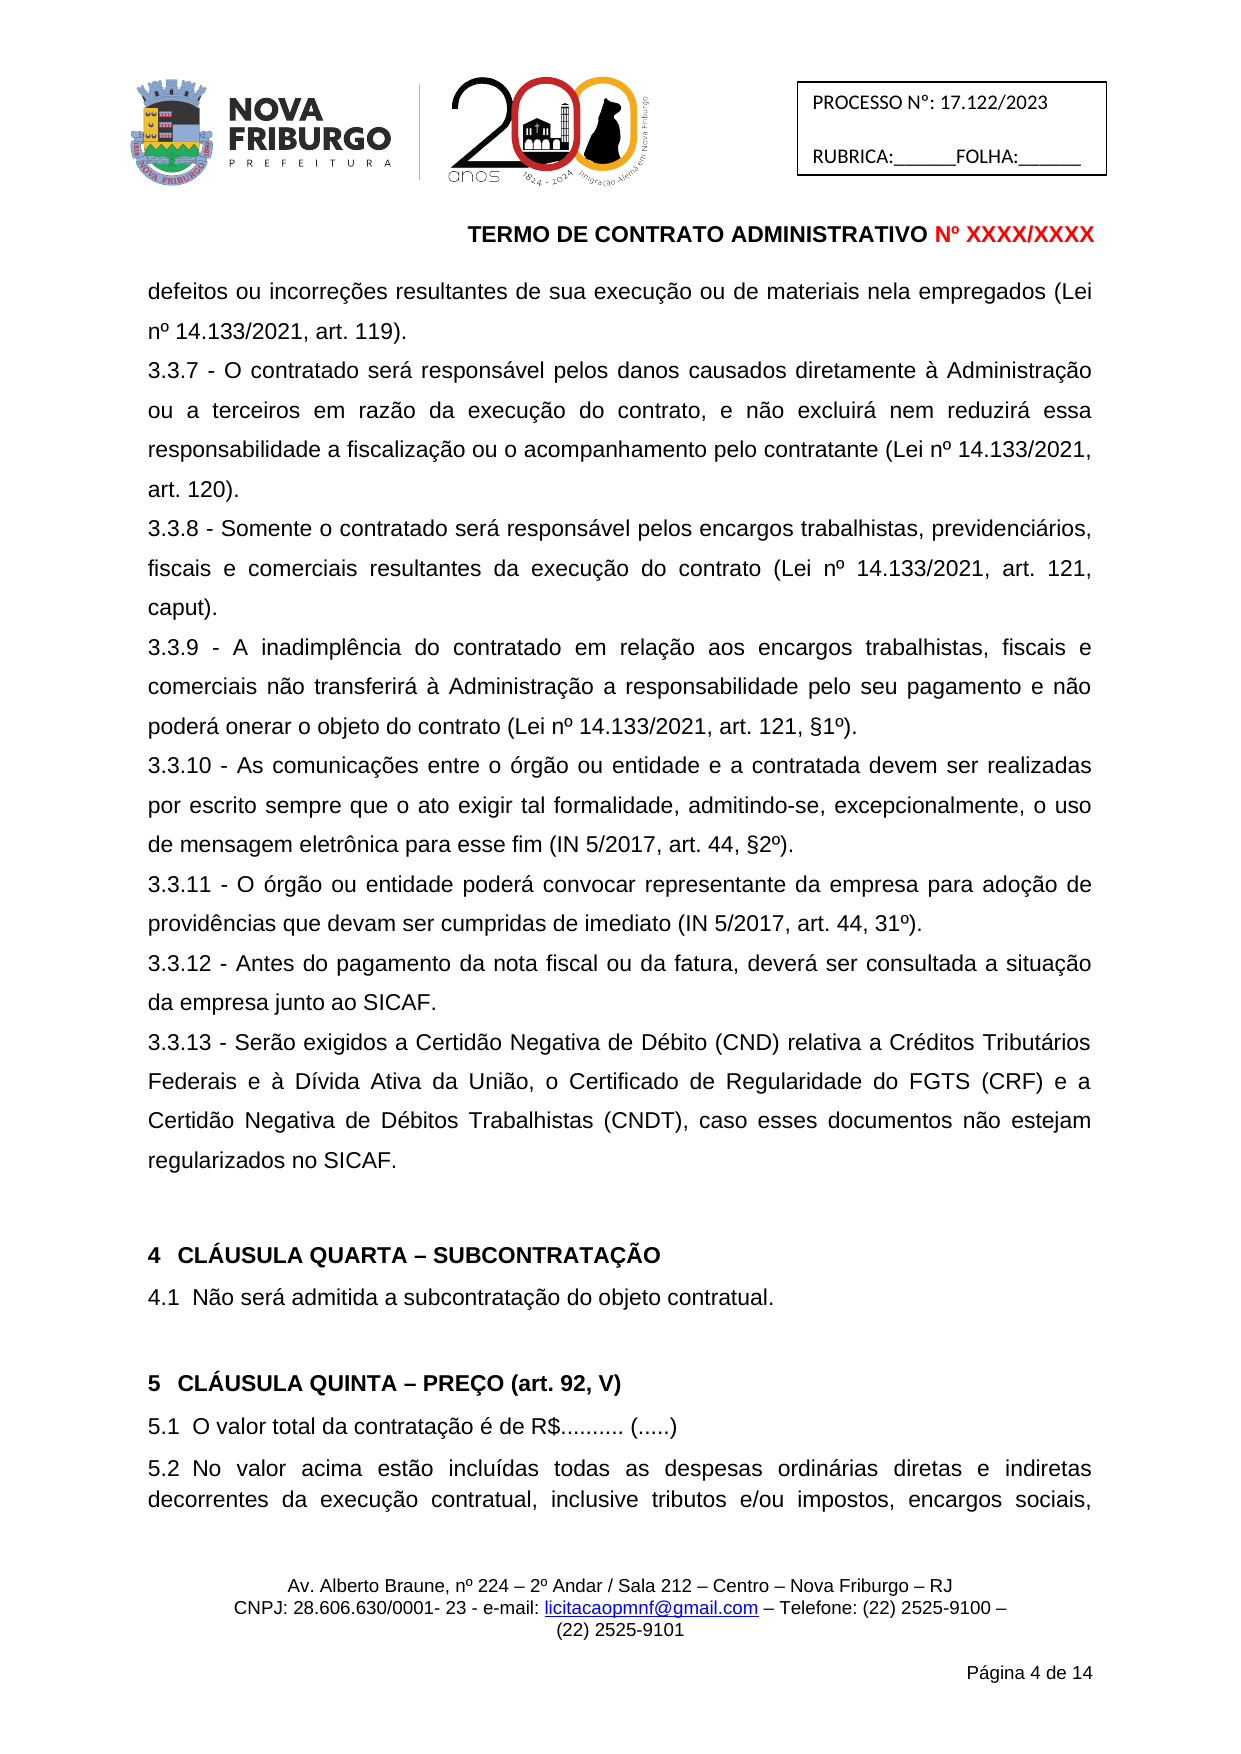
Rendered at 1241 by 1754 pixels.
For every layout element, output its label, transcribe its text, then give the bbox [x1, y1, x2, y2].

text 3.3.7 - O contratado será responsável pelos danos causados diretamente à Administração ou a terceiros em razão da execução do contrato, e não excluirá nem reduzirá essa responsabilidade a fiscalização ou o acompanhamento pelo contratante (Lei nº 14.133/2021, art. 120). [148, 357, 1092, 502]
text 3.3.8 - Somente o contratado será responsável pelos encargos trabalhistas, previdenciários, fiscais e comerciais resultantes da execução do contrato (Lei nº 14.133/2021, art. 121, caput). [148, 515, 1092, 621]
text 3.3.9 - A inadimplência do contratado em relação aos encargos trabalhistas, fiscais e comerciais não transferirá à Administração a responsabilidade pelo seu pagamento e não poderá onerar o objeto do contrato (Lei nº 14.133/2021, art. 121, §1º). [148, 634, 1092, 739]
list O valor total da contratação é de R$.......... (.....) [148, 1413, 1092, 1439]
text 3.3.12 - Antes do pagamento da nota fiscal ou da fatura, deverá ser consultada a situação da empresa junto ao SICAF. [148, 949, 1092, 1015]
list CLÁUSULA QUINTA – PREÇO (art. 92, V) [148, 1370, 1092, 1396]
text 3.3.10 - As comunicações entre o órgão ou entidade e a contratada devem ser realizadas por escrito sempre que o ato exigir tal formalidade, admitindo-se, excepcionalmente, o uso de mensagem eletrônica para esse fim (IN 5/2017, art. 44, §2º). [148, 752, 1092, 857]
list Não será admitida a subcontratação do objeto contratual. [148, 1284, 1092, 1311]
text 3.3.13 - Serão exigidos a Certidão Negativa de Débito (CND) relativa a Créditos Tributários Federais e à Dívida Ativa da União, o Certificado de Regularidade do FGTS (CRF) e a Certidão Negativa de Débitos Trabalhistas (CNDT), caso esses documentos não estejam regularizados no SICAF. [148, 1028, 1092, 1173]
text 3.3.11 - O órgão ou entidade poderá convocar representante da empresa para adoção de providências que devam ser cumpridas de imediato (IN 5/2017, art. 44, 31º). [148, 871, 1092, 936]
picture [103, 44, 681, 215]
list CLÁUSULA QUARTA – SUBCONTRATAÇÃO [148, 1242, 1092, 1268]
